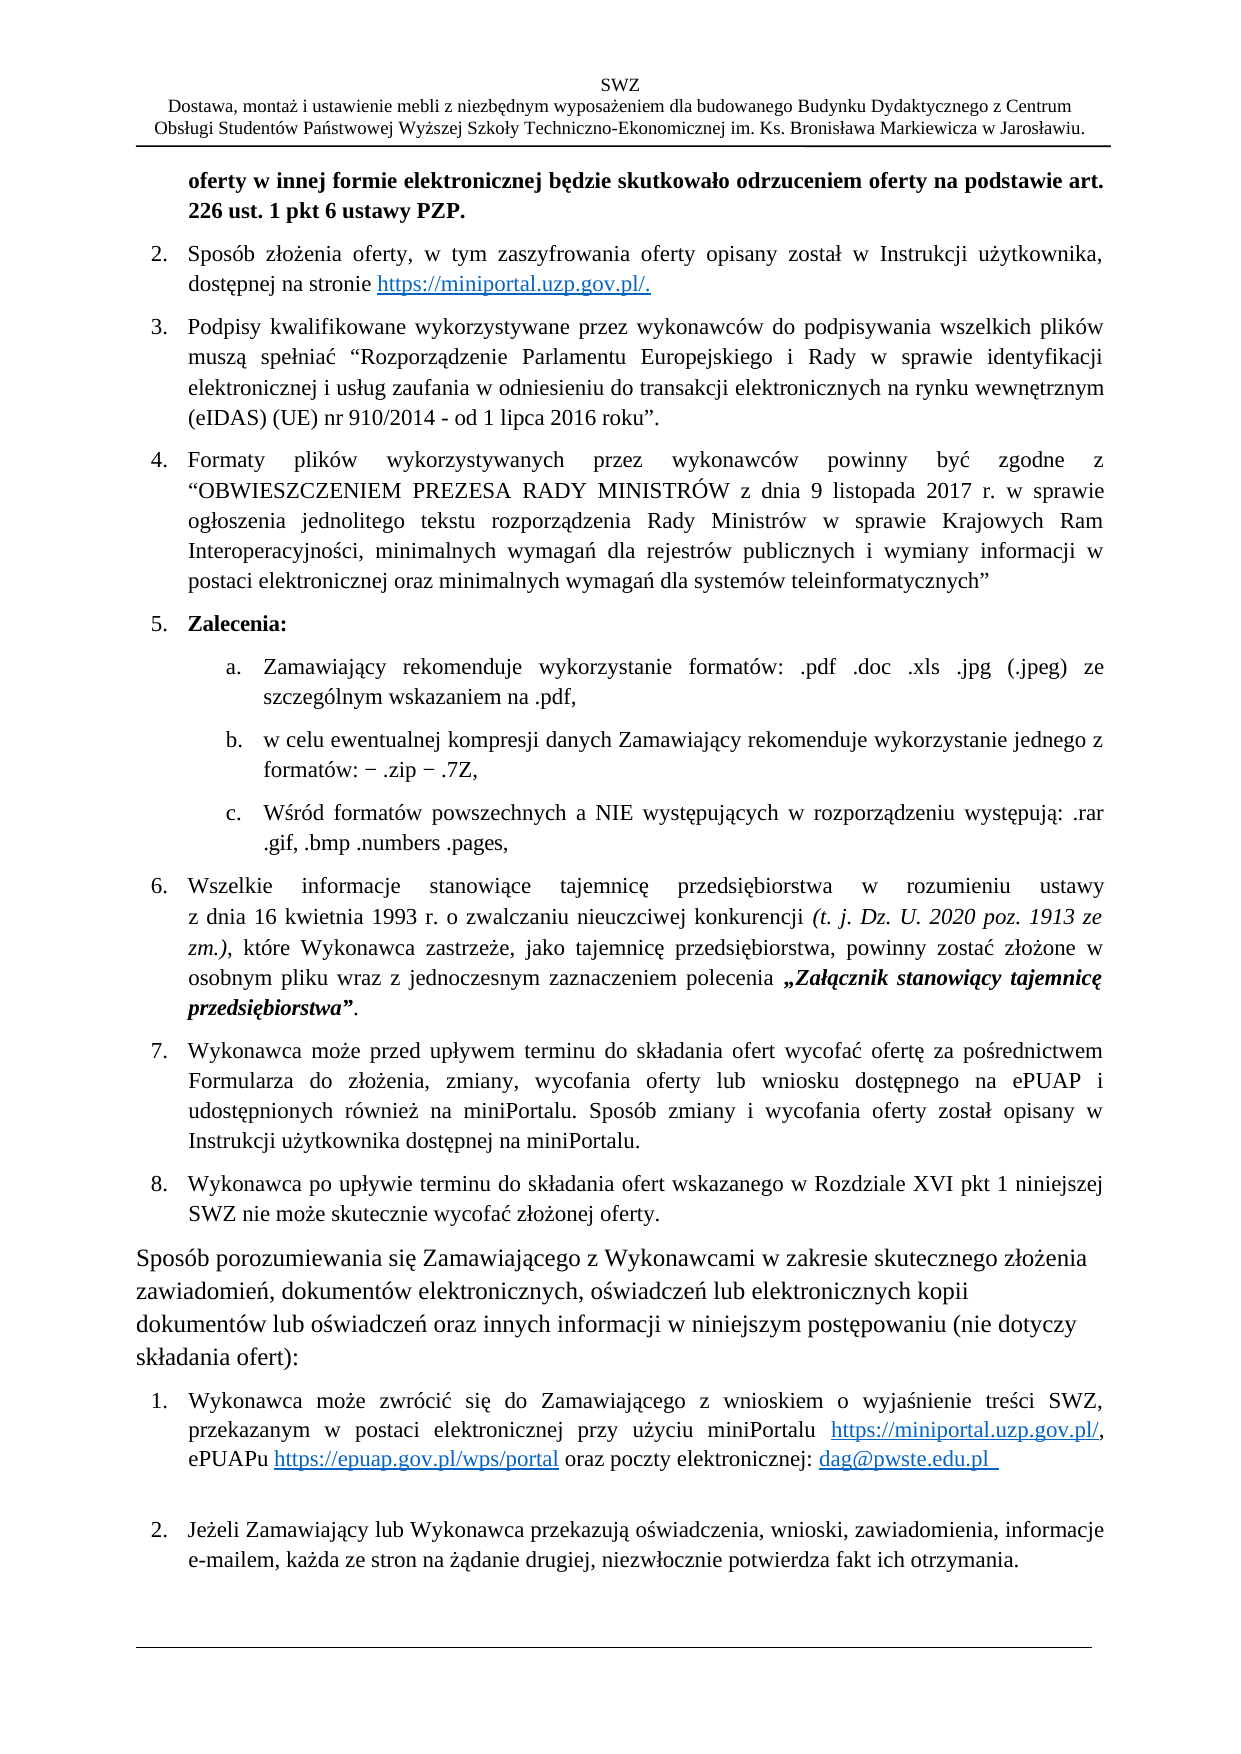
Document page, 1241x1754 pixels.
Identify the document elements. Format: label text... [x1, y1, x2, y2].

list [151, 167, 1104, 224]
list Sposób złożenia oferty, w tym zaszyfrowania oferty opisany został w Instrukcji użytkownika, dostępnej na stronie https://miniportal.uzp.gov.pl/. [151, 240, 1104, 297]
list w celu ewentualnej kompresji danych Zamawiający rekomenduje wykorzystanie jednego z formatów: − .zip − .7Z, [226, 726, 1104, 782]
list Wszelkie informacje stanowiące tajemnicę przedsiębiorstwa w rozumieniu ustawy z dnia 16 kwietnia 1993 r. o zwalczaniu nieuczciwej konkurencji (t. j. Dz. U. 2020 poz. 1913 ze zm.), które Wykonawca zastrzeże, jako tajemnicę przedsiębiorstwa, powinny zostać złożone w osobnym pliku wraz z jednoczesnym zaznaczeniem polecenia „Załącznik stanowiący tajemnicę przedsiębiorstwa”. [151, 871, 1104, 1020]
list Wykonawca może przed upływem terminu do składania ofert wycofać ofertę za pośrednictwem Formularza do złożenia, zmiany, wycofania oferty lub wniosku dostępnego na ePUAP i udostępnionych również na miniPortalu. Sposób zmiany i wycofania oferty został opisany w Instrukcji użytkownika dostępnej na miniPortalu. [151, 1037, 1104, 1154]
list Zalecenia: [151, 610, 1104, 636]
list Podpisy kwalifikowane wykorzystywane przez wykonawców do podpisywania wszelkich plików muszą spełniać “Rozporządzenie Parlamentu Europejskiego i Rady w sprawie identyfikacji elektronicznej i usług zaufania w odniesieniu do transakcji elektronicznych na rynku wewnętrznym (eIDAS) (UE) nr 910/2014 - od 1 lipca 2016 roku”. [151, 313, 1104, 430]
list Wśród formatów powszechnych a NIE występujących w rozporządzeniu występują: .rar .gif, .bmp .numbers .pages, [226, 798, 1104, 855]
text Sposób porozumiewania się Zamawiającego z Wykonawcami w zakresie skutecznego złożenia zawiadomień, dokumentów elektronicznych, oświadczeń lub elektronicznych kopii dokumentów lub oświadczeń oraz innych informacji w niniejszym postępowaniu (nie dotyczy składania ofert): [136, 1243, 1104, 1371]
list Wykonawca po upływie terminu do składania ofert wskazanego w Rozdziale XVI pkt 1 niniejszej SWZ nie może skutecznie wycofać złożonej oferty. [151, 1170, 1104, 1227]
list Formaty plików wykorzystywanych przez wykonawców powinny być zgodne z “OBWIESZCZENIEM PREZESA RADY MINISTRÓW z dnia 9 listopada 2017 r. w sprawie ogłoszenia jednolitego tekstu rozporządzenia Rady Ministrów w sprawie Krajowych Ram Interoperacyjności, minimalnych wymagań dla rejestrów publicznych i wymiany informacji w postaci elektronicznej oraz minimalnych wymagań dla systemów teleinformatycznych” [151, 446, 1104, 594]
list Jeżeli Zamawiający lub Wykonawca przekazują oświadczenia, wnioski, zawiadomienia, informacje e-mailem, każda ze stron na żądanie drugiej, niezwłocznie potwierdza fakt ich otrzymania. [151, 1516, 1104, 1572]
list Zamawiający rekomenduje wykorzystanie formatów: .pdf .doc .xls .jpg (.jpeg) ze szczególnym wskazaniem na .pdf, [226, 653, 1104, 709]
list Wykonawca może zwrócić się do Zamawiającego z wnioskiem o wyjaśnienie treści SWZ, przekazanym w postaci elektronicznej przy użyciu miniPortalu https://miniportal.uzp.gov.pl/, ePUAPu https://epuap.gov.pl/wps/portal oraz poczty elektronicznej: dag@pwste.edu.pl [151, 1387, 1104, 1472]
